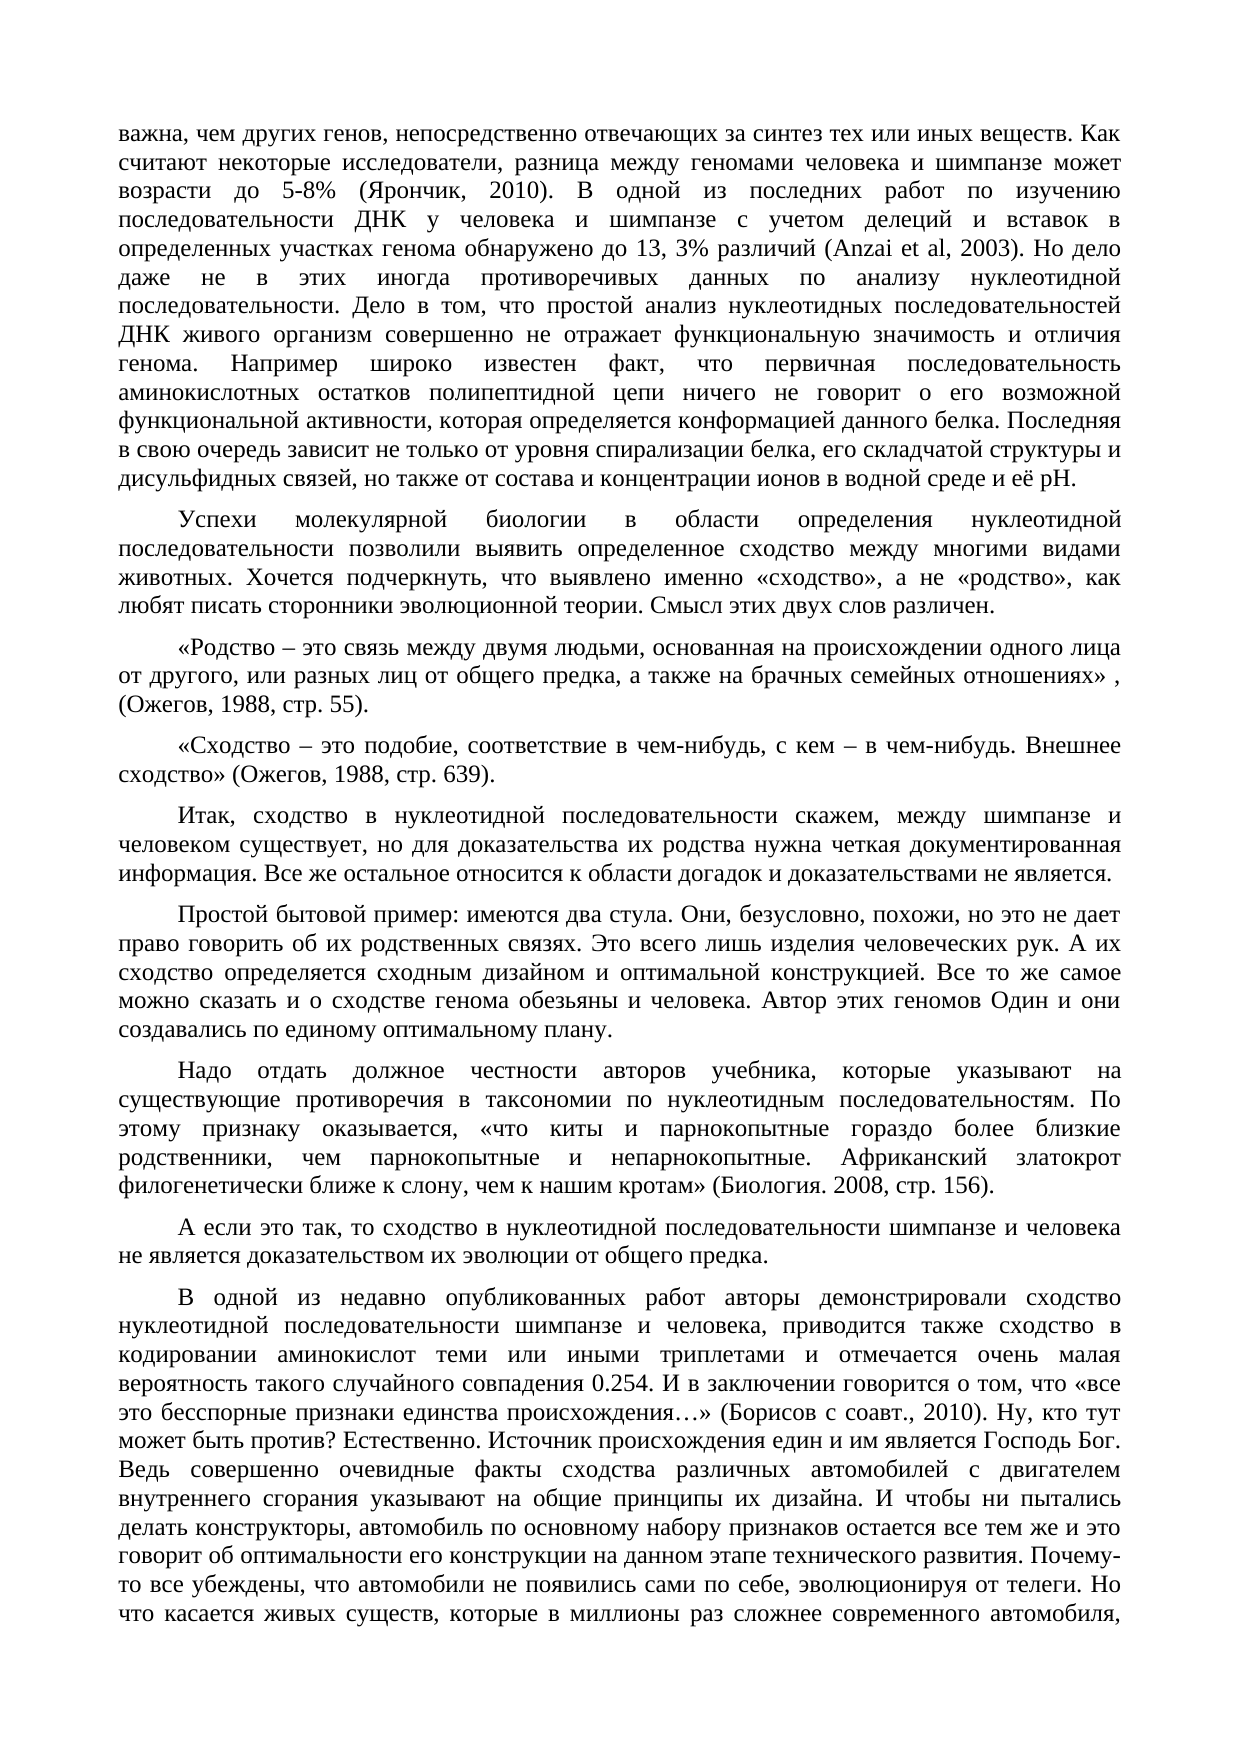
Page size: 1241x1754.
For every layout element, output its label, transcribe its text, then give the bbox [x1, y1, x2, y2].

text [118, 1282, 1122, 1627]
text «Родство – это связь между двумя людьми, основанная на происхождении одного лица от другого, или разных лиц от общего предка, а также на брачных семейных отношениях» , (Ожегов, 1988, стр. 55). [118, 632, 1122, 718]
text Итак, сходство в нуклеотидной последовательности скажем, между шимпанзе и человеком существует, но для доказательства их родства нужна четкая документированная информация. Все же остальное относится к области догадок и доказательствами не является. [118, 801, 1122, 887]
text Простой бытовой пример: имеются два стула. Они, безусловно, похожи, но это не дает право говорить об их родственных связях. Это всего лишь изделия человеческих рук. А их сходство определяется сходным дизайном и оптимальной конструкцией. Все то же самое можно сказать и о сходстве генома обезьяны и человека. Автор этих геномов Один и они создавались по единому оптимальному плану. [118, 899, 1122, 1043]
text А если это так, то сходство в нуклеотидной последовательности шимпанзе и человека не является доказательством их эволюции от общего предка. [118, 1212, 1122, 1269]
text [118, 118, 1122, 492]
text «Сходство – это подобие, соответствие в чем-нибудь, с кем – в чем-нибудь. Внешнее сходство» (Ожегов, 1988, стр. 639). [118, 731, 1122, 788]
text Надо отдать должное честности авторов учебника, которые указывают на существующие противоречия в таксономии по нуклеотидным последовательностям. По этому признаку оказывается, «что киты и парнокопытные гораздо более близкие родственники, чем парнокопытные и непарнокопытные. Африканский златокрот филогенетически ближе к слону, чем к нашим кротам» (Биология. 2008, стр. 156). [118, 1056, 1122, 1199]
text Успехи молекулярной биологии в области определения нуклеотидной последовательности позволили выявить определенное сходство между многими видами животных. Хочется подчеркнуть, что выявлено именно «сходство», а не «родство», как любят писать сторонники эволюционной теории. Смысл этих двух слов различен. [118, 504, 1122, 619]
